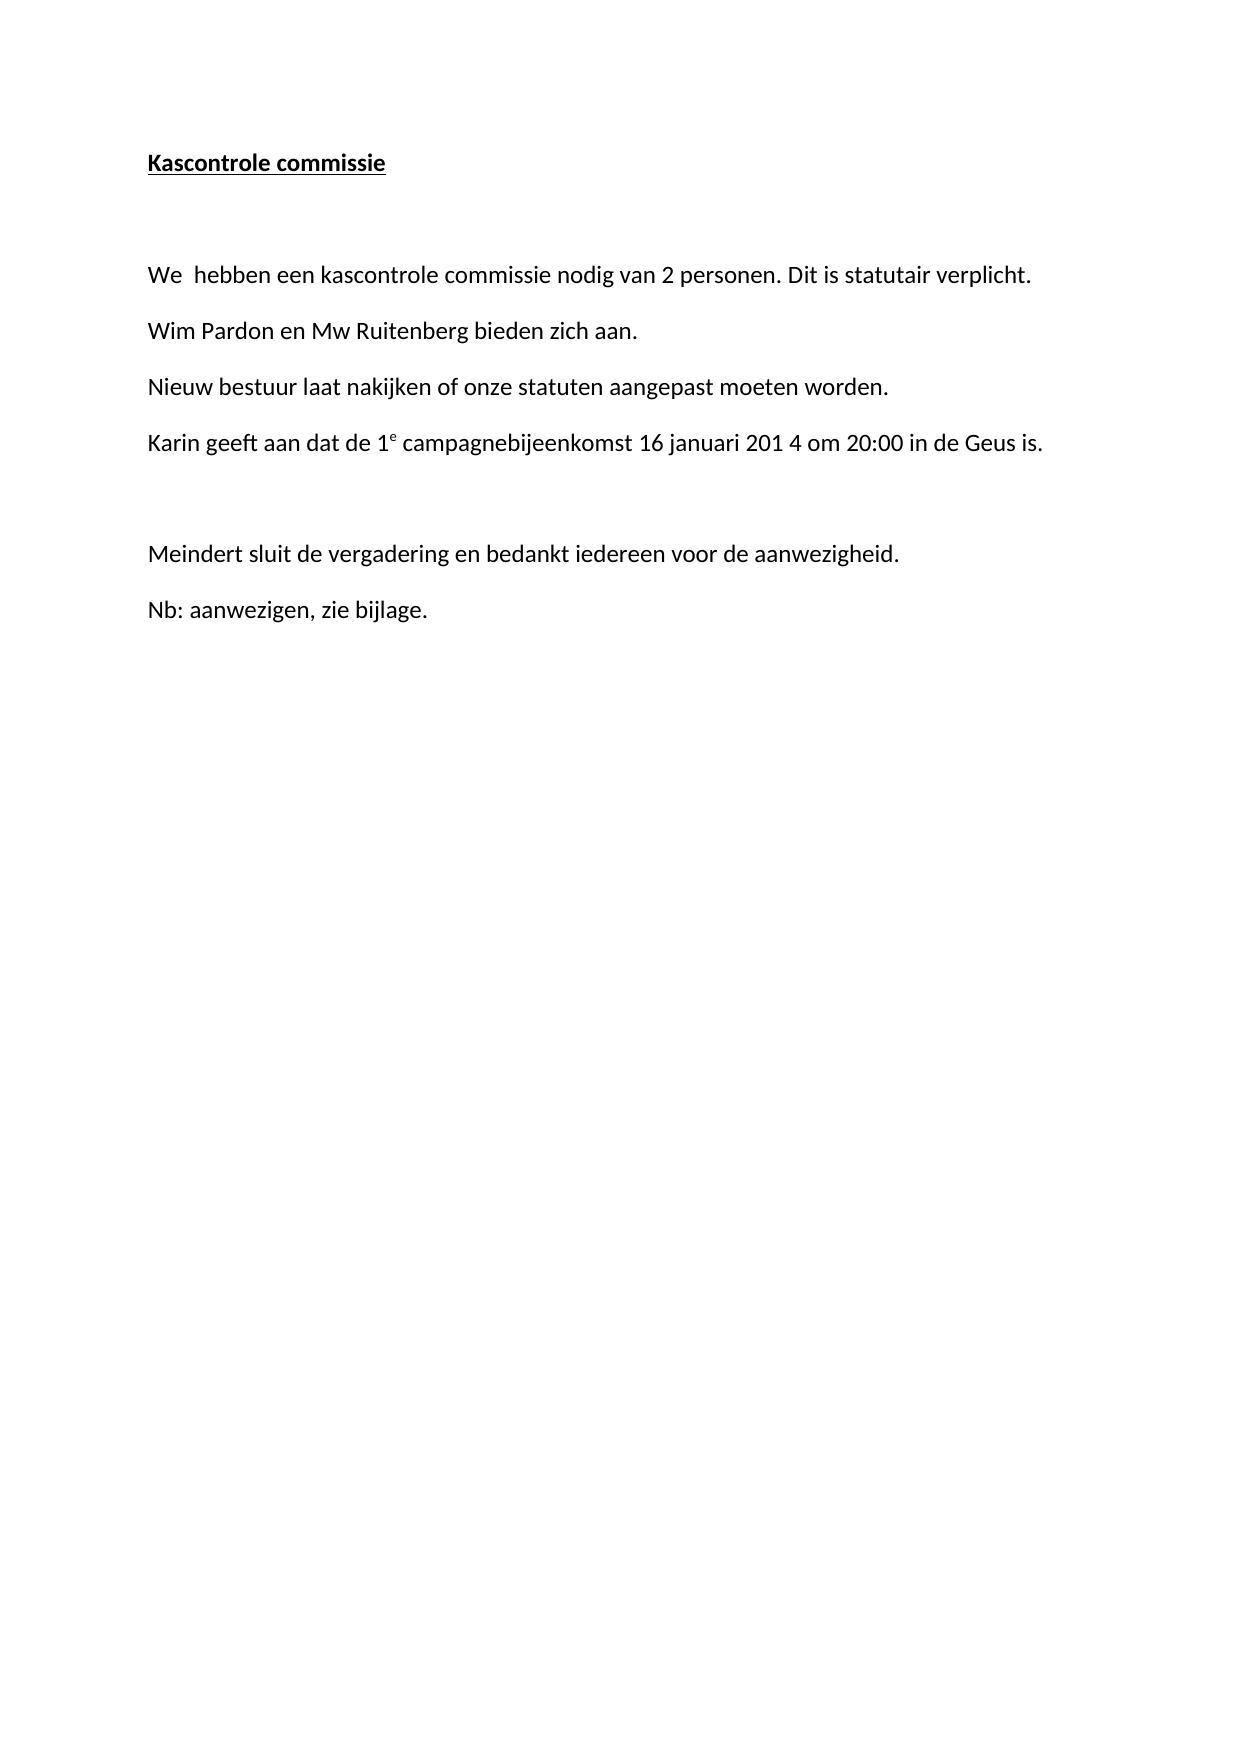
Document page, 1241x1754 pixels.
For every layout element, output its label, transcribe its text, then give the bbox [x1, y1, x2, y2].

text We hebben een kascontrole commissie nodig van 2 personen. Dit is statutair verplicht. [148, 259, 1093, 290]
text Nb: aanwezigen, zie bijlage. [148, 594, 1093, 625]
text Nieuw bestuur laat nakijken of onze statuten aangepast moeten worden. [148, 371, 1093, 401]
text Meindert sluit de vergadering en bedankt iedereen voor de aanwezigheid. [148, 538, 1093, 569]
text Wim Pardon en Mw Ruitenberg bieden zich aan. [148, 315, 1093, 346]
text Kascontrole commissie [148, 148, 1093, 178]
text Karin geeft aan dat de 1e campagnebijeenkomst 16 januari 201 4 om 20:00 in de Geus is. [148, 427, 1093, 457]
